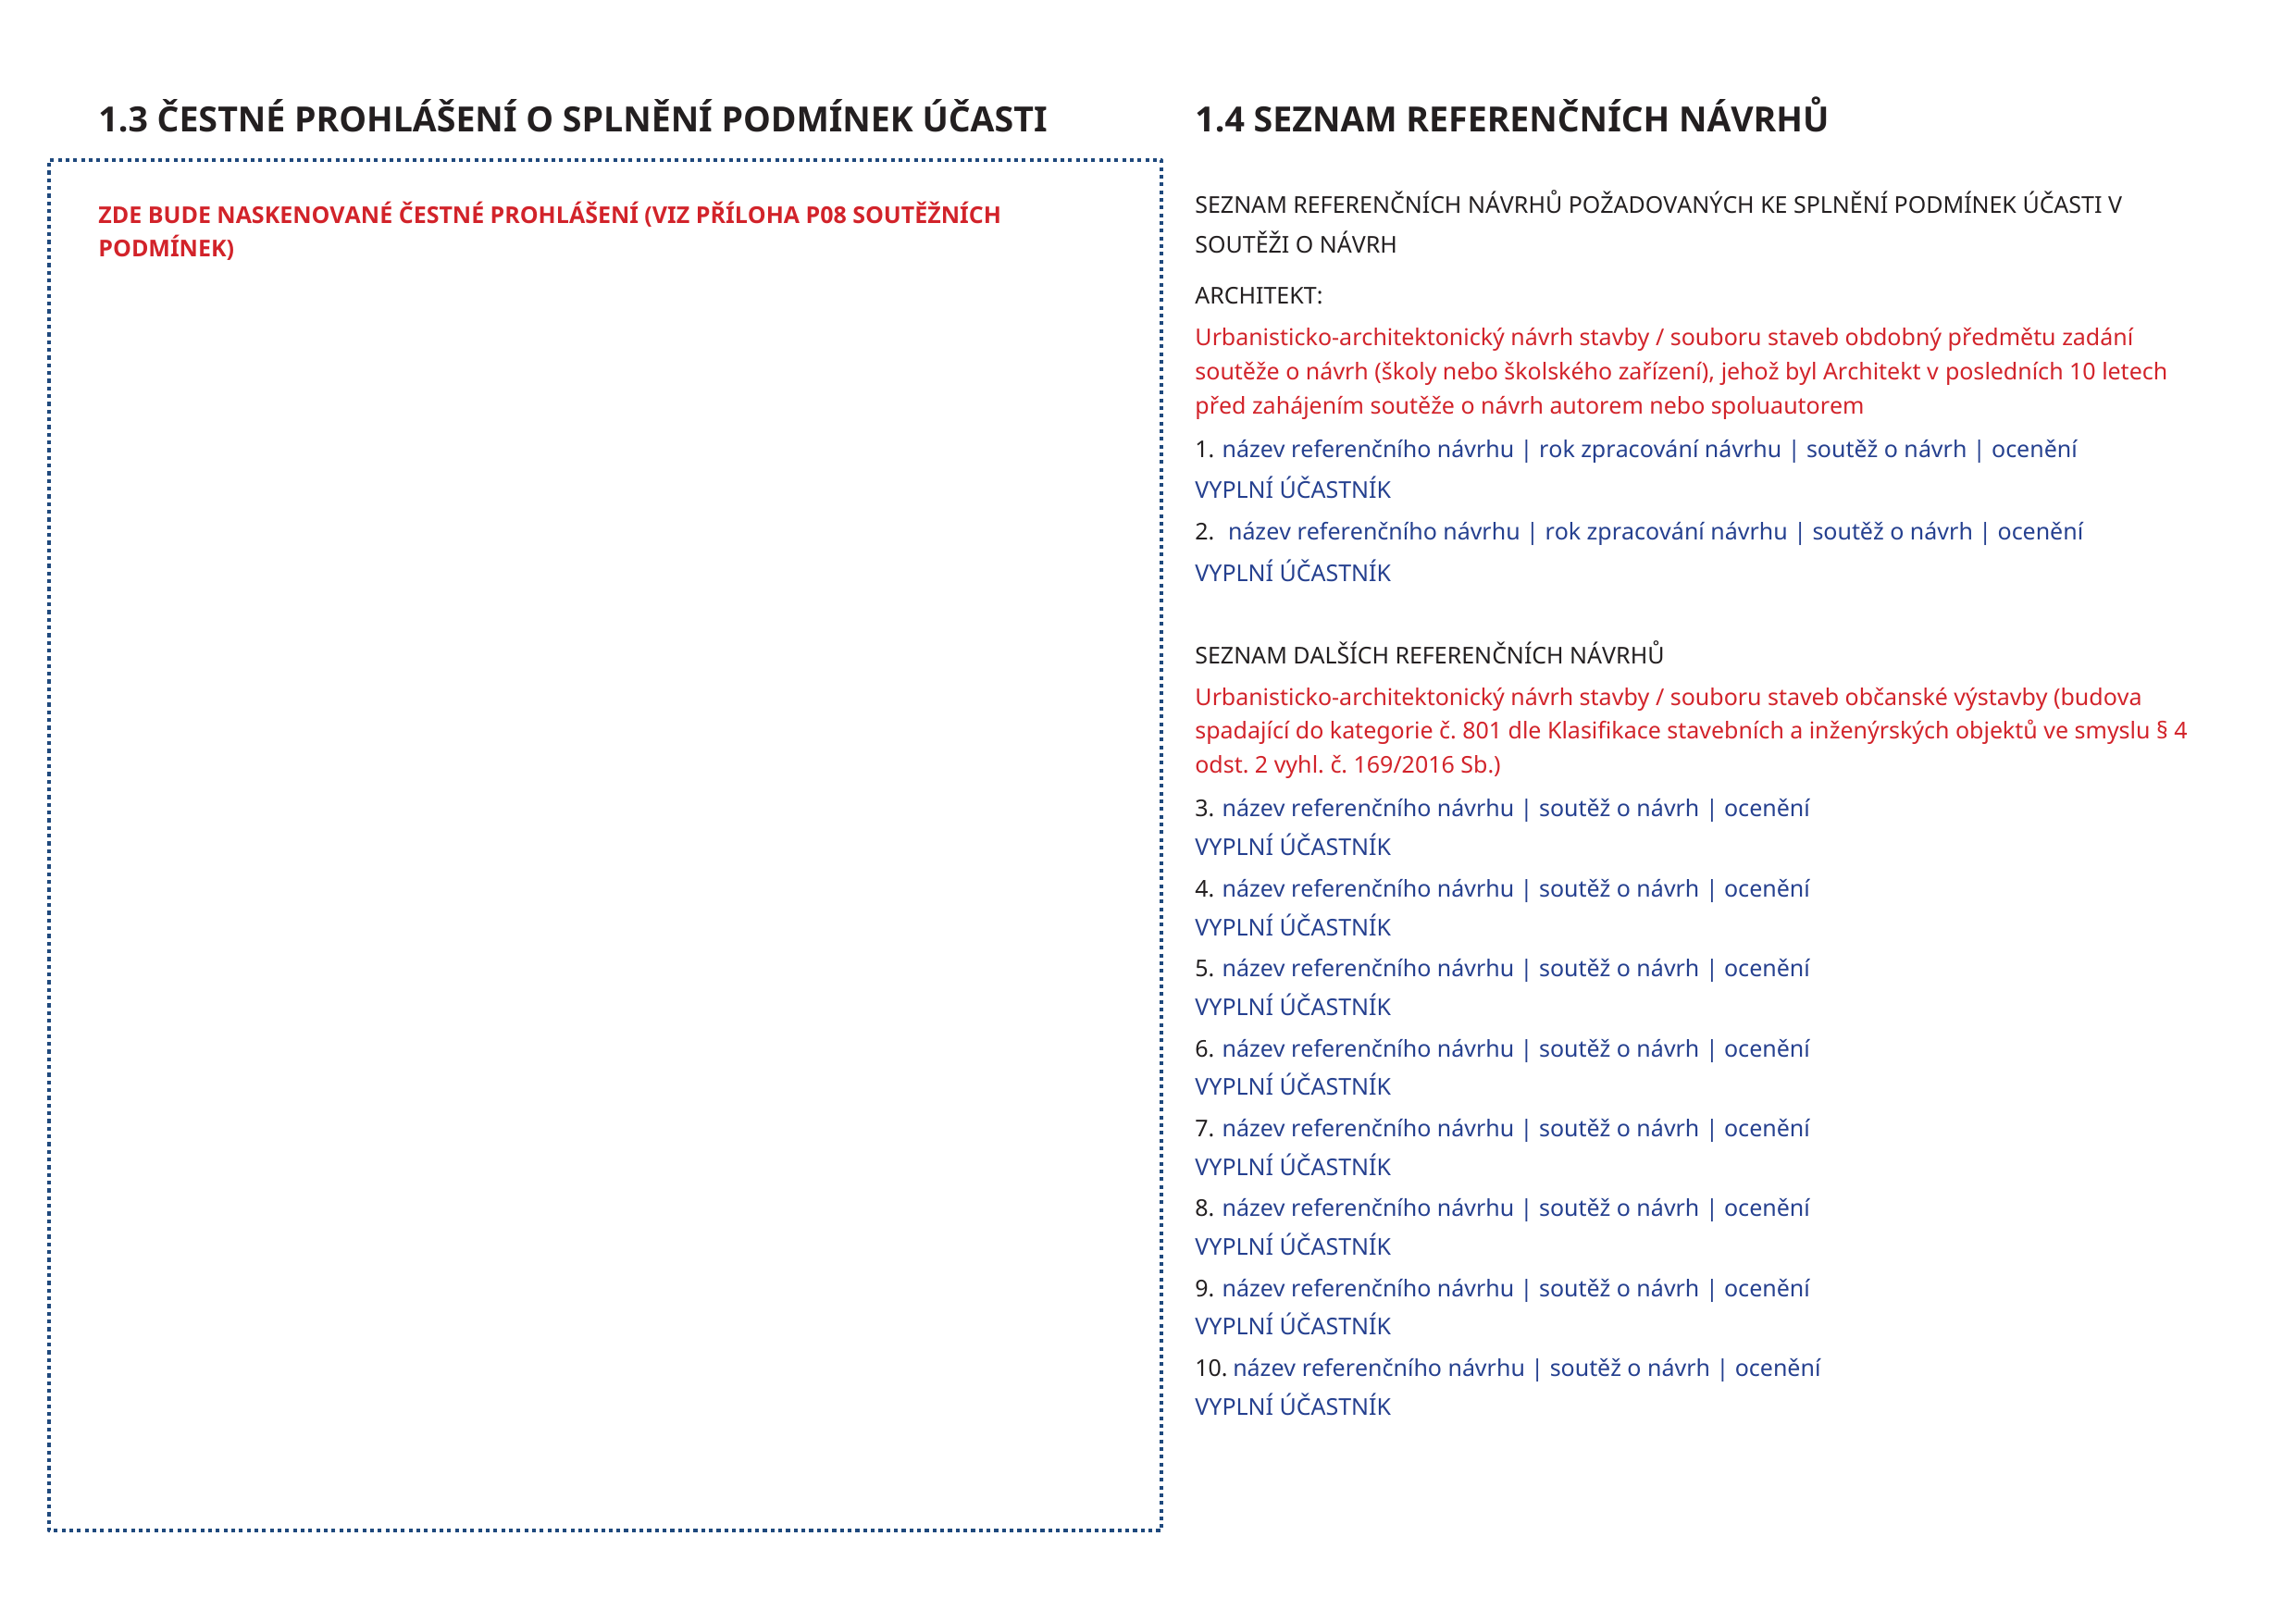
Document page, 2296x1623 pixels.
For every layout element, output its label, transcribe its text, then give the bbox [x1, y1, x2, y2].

subtitle 1.3 ČESTNÉ PROHLÁŠENÍ O SPLNĚNÍ PODMÍNEK ÚČASTI [98, 94, 1085, 142]
text VYPLNÍ ÚČASTNÍK [1195, 1071, 2195, 1102]
list název referenčního návrhu | soutěž o návrh | ocenění [1195, 872, 2195, 904]
text Urbanisticko-architektonický návrh stavby / souboru staveb občanské výstavby (budova spadající do kategorie č. 801 dle Klasifikace stavebních a inženýrských objektů ve smyslu § 4 odst. 2 vyhl. č. 169/2016 Sb.) [1195, 680, 2195, 780]
text SEZNAM REFERENČNÍCH NÁVRHŮ POŽADOVANÝCH KE SPLNĚNÍ PODMÍNEK ÚČASTI V SOUTĚŽI O NÁVRH [1195, 188, 2195, 260]
subtitle 1.4 SEZNAM REFERENČNÍCH NÁVRHŮ [1195, 94, 2195, 142]
text SEZNAM DALŠÍCH REFERENČNÍCH NÁVRHŮ [1195, 639, 2195, 671]
text VYPLNÍ ÚČASTNÍK [1195, 1390, 2195, 1422]
list název referenčního návrhu | rok zpracování návrhu | soutěž o návrh | ocenění [1195, 433, 2195, 465]
text VYPLNÍ ÚČASTNÍK [1195, 557, 2150, 588]
list název referenčního návrhu | rok zpracování návrhu | soutěž o návrh | ocenění [1195, 515, 2195, 547]
text ARCHITEKT: [1195, 279, 2195, 311]
list název referenčního návrhu | soutěž o návrh | ocenění [1195, 1192, 2195, 1223]
list název referenčního návrhu | soutěž o návrh | ocenění [1195, 1352, 2195, 1383]
list název referenčního návrhu | soutěž o návrh | ocenění [1195, 952, 2195, 984]
text ZDE BUDE NASKENOVANÉ ČESTNÉ PROHLÁŠENÍ (VIZ PŘÍLOHA P08 SOUTĚŽNÍCH PODMÍNEK) [98, 198, 1085, 264]
list název referenčního návrhu | soutěž o návrh | ocenění [1195, 1032, 2195, 1063]
text VYPLNÍ ÚČASTNÍK [1195, 1231, 2195, 1262]
text VYPLNÍ ÚČASTNÍK [1195, 911, 2195, 942]
text Urbanisticko-architektonický návrh stavby / souboru staveb obdobný předmětu zadání soutěže o návrh (školy nebo školského zařízení), jehož byl Architekt v posledních 10 letech před zahájením soutěže o návrh autorem nebo spoluautorem [1195, 321, 2195, 420]
text VYPLNÍ ÚČASTNÍK [1195, 991, 2195, 1022]
text VYPLNÍ ÚČASTNÍK [1195, 1310, 2195, 1342]
text VYPLNÍ ÚČASTNÍK [1195, 474, 2195, 505]
list název referenčního návrhu | soutěž o návrh | ocenění [1195, 1271, 2195, 1303]
text VYPLNÍ ÚČASTNÍK [1195, 831, 2195, 862]
text VYPLNÍ ÚČASTNÍK [1195, 1150, 2195, 1182]
list název referenčního návrhu | soutěž o návrh | ocenění [1195, 1112, 2195, 1144]
list název referenčního návrhu | soutěž o návrh | ocenění [1195, 792, 2195, 824]
